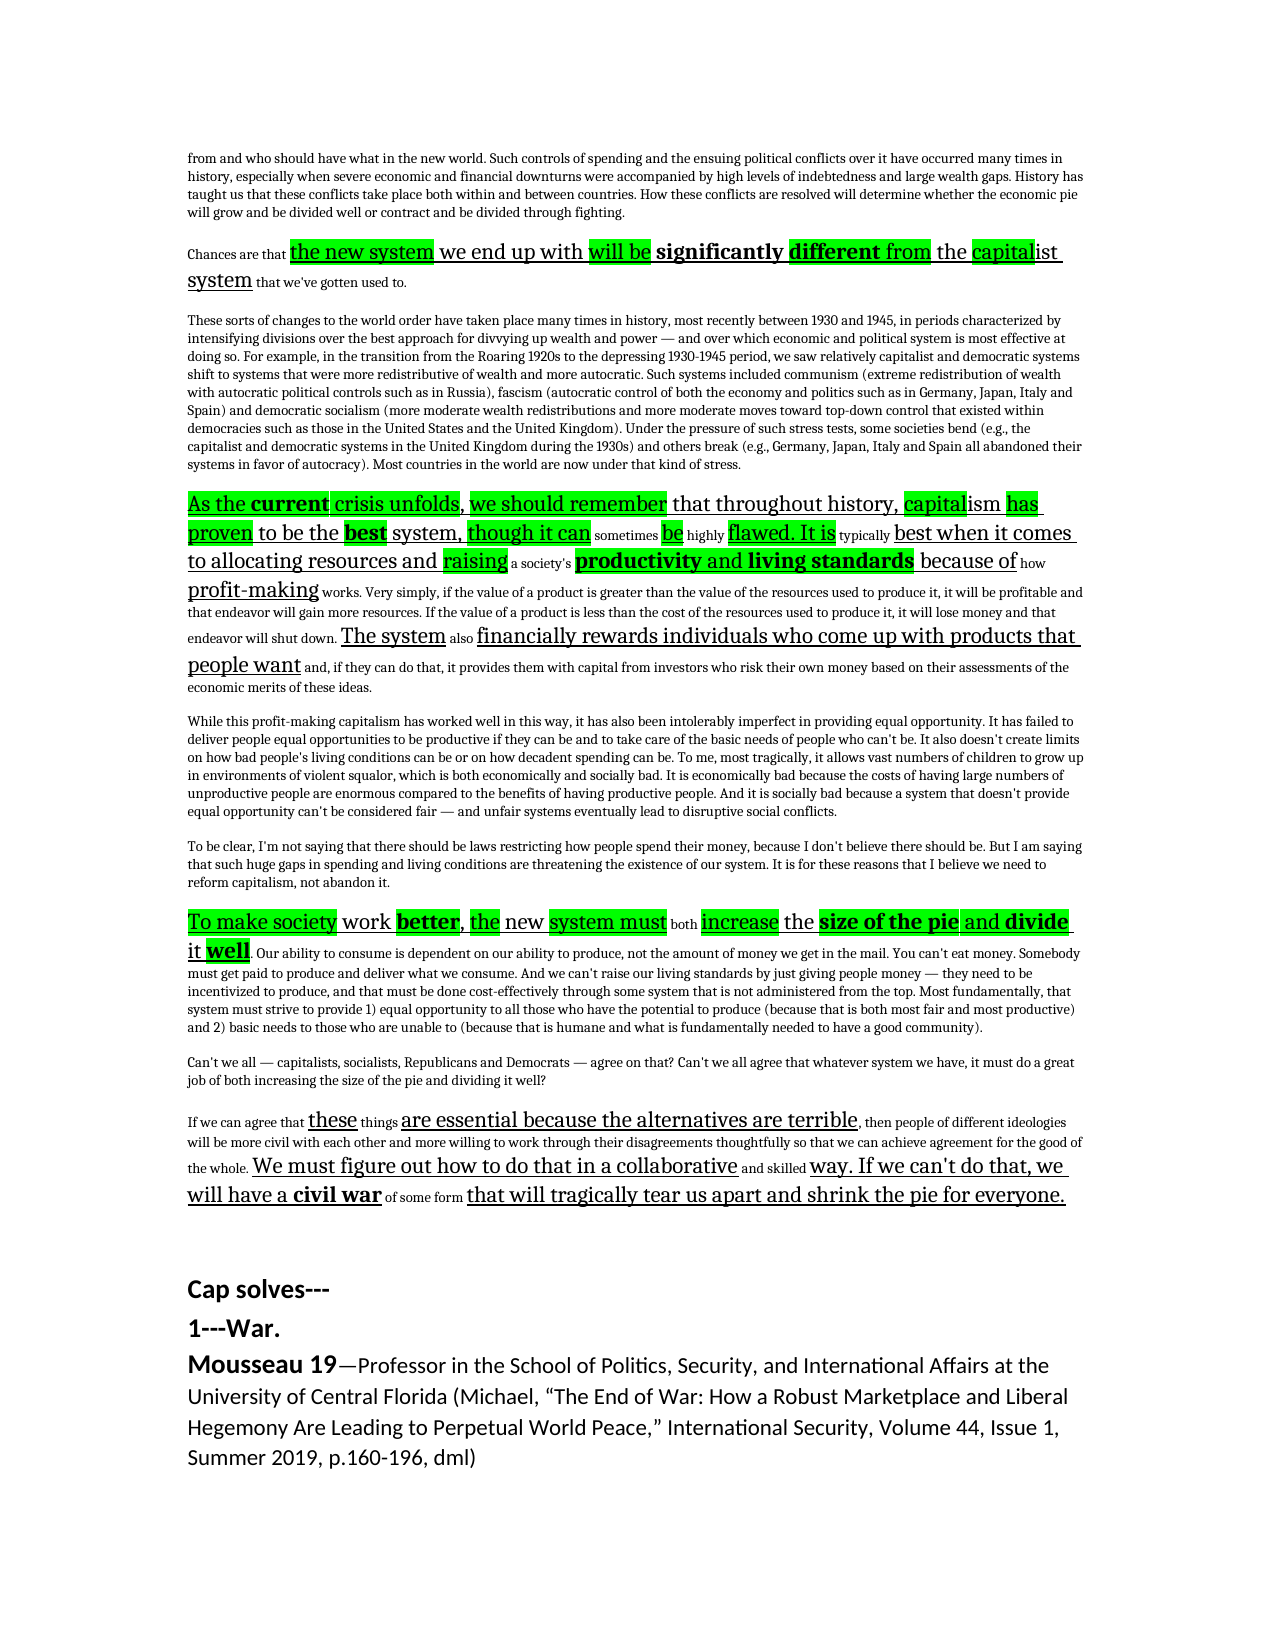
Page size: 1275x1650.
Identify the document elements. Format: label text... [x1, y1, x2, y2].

subtitle Cap solves--- [187, 1272, 1087, 1305]
text While this profit-making capitalism has worked well in this way, it has also been intolerably imperfect in providing equal opportunity. It has failed to deliver people equal opportunities to be productive if they can be and to take care of the basic needs of people who can't be. It also doesn't create limits on how bad people's living conditions can be or on how decadent spending can be. To me, most tragically, it allows vast numbers of children to grow up in environments of violent squalor, which is both economically and socially bad. It is economically bad because the costs of having large numbers of unproductive people are enormous compared to the benefits of having productive people. And it is socially bad because a system that doesn't provide equal opportunity can't be considered fair — and unfair systems eventually lead to disruptive social conflicts. [187, 714, 1087, 821]
text To make society work better, the new system must both increase the size of the pie and divide it well. Our ability to consume is dependent on our ability to produce, not the amount of money we get in the mail. You can't eat money. Somebody must get paid to produce and deliver what we consume. And we can't raise our living standards by just giving people money — they need to be incentivized to produce, and that must be done cost-effectively through some system that is not administered from the top. Most fundamentally, that system must strive to provide 1) equal opportunity to all those who have the potential to produce (because that is both most fair and most productive) and 2) basic needs to those who are unable to (because that is humane and what is fundamentally needed to have a good community). [187, 909, 1087, 1036]
text These sorts of changes to the world order have taken place many times in history, most recently between 1930 and 1945, in periods characterized by intensifying divisions over the best approach for divvying up wealth and power — and over which economic and political system is most effective at doing so. For example, in the transition from the Roaring 1920s to the depressing 1930-1945 period, we saw relatively capitalist and democratic systems shift to systems that were more redistributive of wealth and more autocratic. Such systems included communism (extreme redistribution of wealth with autocratic political controls such as in Russia), fascism (autocratic control of both the economy and politics such as in Germany, Japan, Italy and Spain) and democratic socialism (more moderate wealth redistributions and more moderate moves toward top-down control that existed within democracies such as those in the United States and the United Kingdom). Under the pressure of such stress tests, some societies bend (e.g., the capitalist and democratic systems in the United Kingdom during the 1930s) and others break (e.g., Germany, Japan, Italy and Spain all abandoned their systems in favor of autocracy). Most countries in the world are now under that kind of stress. [187, 312, 1087, 473]
text Can't we all — capitalists, socialists, Republicans and Democrats — agree on that? Can't we all agree that whatever system we have, it must do a great job of both increasing the size of the pie and dividing it well? [187, 1054, 1087, 1089]
text If we can agree that these things are essential because the alternatives are terrible, then people of different ideologies will be more civil with each other and more willing to work through their disagreements thoughtfully so that we can achieve agreement for the good of the whole. We must figure out how to do that in a collaborative and skilled way. If we can't do that, we will have a civil war of some form that will tragically tear us apart and shrink the pie for everyone. [187, 1107, 1087, 1208]
text As the current crisis unfolds, we should remember that throughout history, capitalism has proven to be the best system, though it can sometimes be highly flawed. It is typically best when it comes to allocating resources and raising a society's productivity and living standards because of how profit-making works. Very simply, if the value of a product is greater than the value of the resources used to produce it, it will be profitable and that endeavor will gain more resources. If the value of a product is less than the cost of the resources used to produce it, it will lose money and that endeavor will shut down. The system also financially rewards individuals who come up with products that people want and, if they can do that, it provides them with capital from investors who risk their own money based on their assessments of the economic merits of these ideas. [187, 491, 1087, 696]
text Mousseau 19—Professor in the School of Politics, Security, and International Affairs at the University of Central Florida (Michael, “The End of War: How a Robust Marketplace and Liberal Hegemony Are Leading to Perpetual World Peace,” International Security, Volume 44, Issue 1, Summer 2019, p.160-196, dml) [187, 1347, 1087, 1471]
subtitle 1---War. [187, 1312, 1087, 1344]
text Chances are that the new system we end up with will be significantly different from the capitalist system that we've gotten used to. [187, 239, 1087, 293]
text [187, 150, 1087, 221]
text To be clear, I'm not saying that there should be laws restricting how people spend their money, because I don't believe there should be. But I am saying that such huge gaps in spending and living conditions are threatening the existence of our system. It is for these reasons that I believe we need to reform capitalism, not abandon it. [187, 838, 1087, 891]
